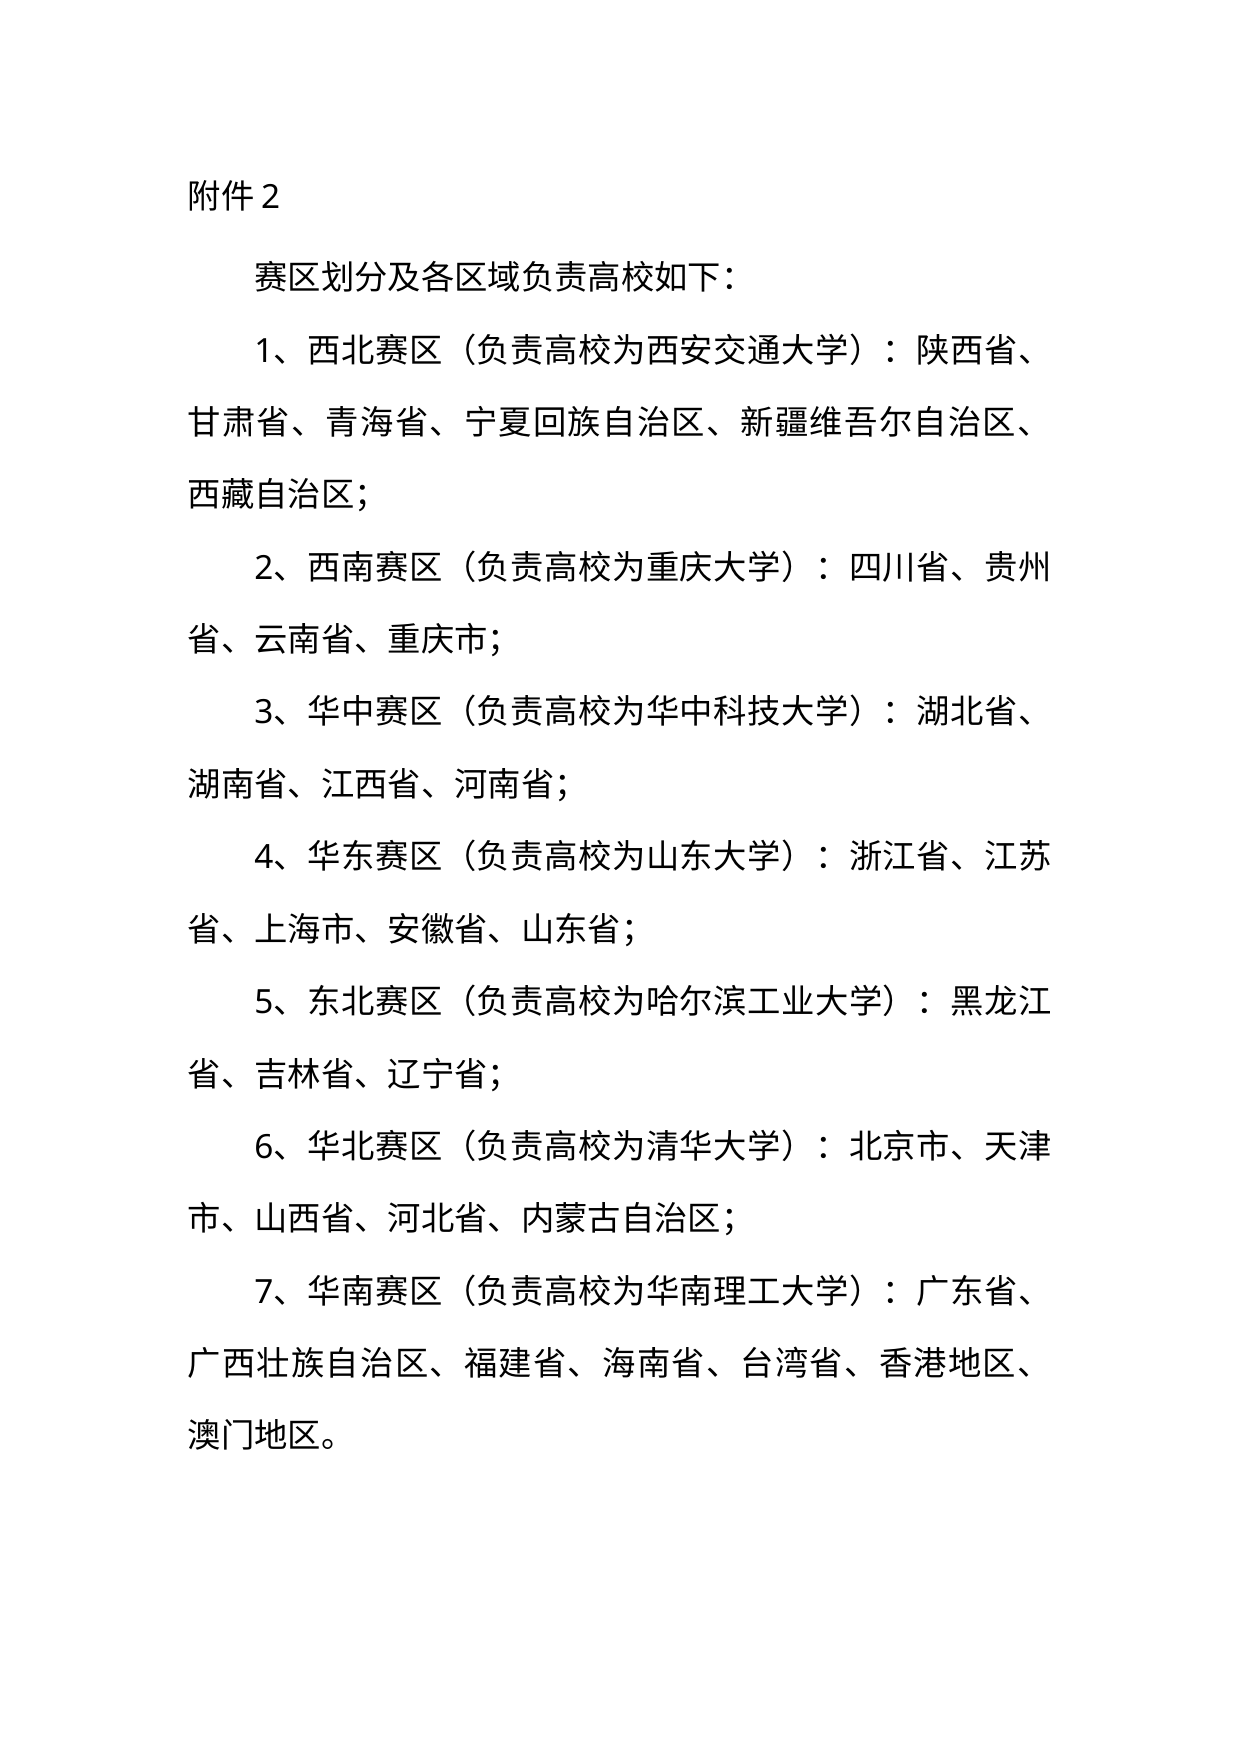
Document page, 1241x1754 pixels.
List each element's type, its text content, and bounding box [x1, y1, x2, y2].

text 7、华南赛区（负责高校为华南理工大学）：广东省、广西壮族自治区、福建省、海南省、台湾省、香港地区、澳门地区。 [187, 1264, 1053, 1457]
text 3、华中赛区（负责高校为华中科技大学）：湖北省、湖南省、江西省、河南省； [187, 685, 1053, 806]
text 1、西北赛区（负责高校为西安交通大学）：陕西省、甘肃省、青海省、宁夏回族自治区、新疆维吾尔自治区、西藏自治区； [187, 323, 1053, 516]
text 附件2 [187, 162, 1053, 227]
text 赛区划分及各区域负责高校如下： [187, 251, 1053, 299]
text 2、西南赛区（负责高校为重庆大学）：四川省、贵州省、云南省、重庆市； [187, 541, 1053, 661]
text 4、华东赛区（负责高校为山东大学）：浙江省、江苏省、上海市、安徽省、山东省； [187, 830, 1053, 951]
text 6、华北赛区（负责高校为清华大学）：北京市、天津市、山西省、河北省、内蒙古自治区； [187, 1120, 1053, 1240]
text 5、东北赛区（负责高校为哈尔滨工业大学）：黑龙江省、吉林省、辽宁省； [187, 975, 1053, 1096]
